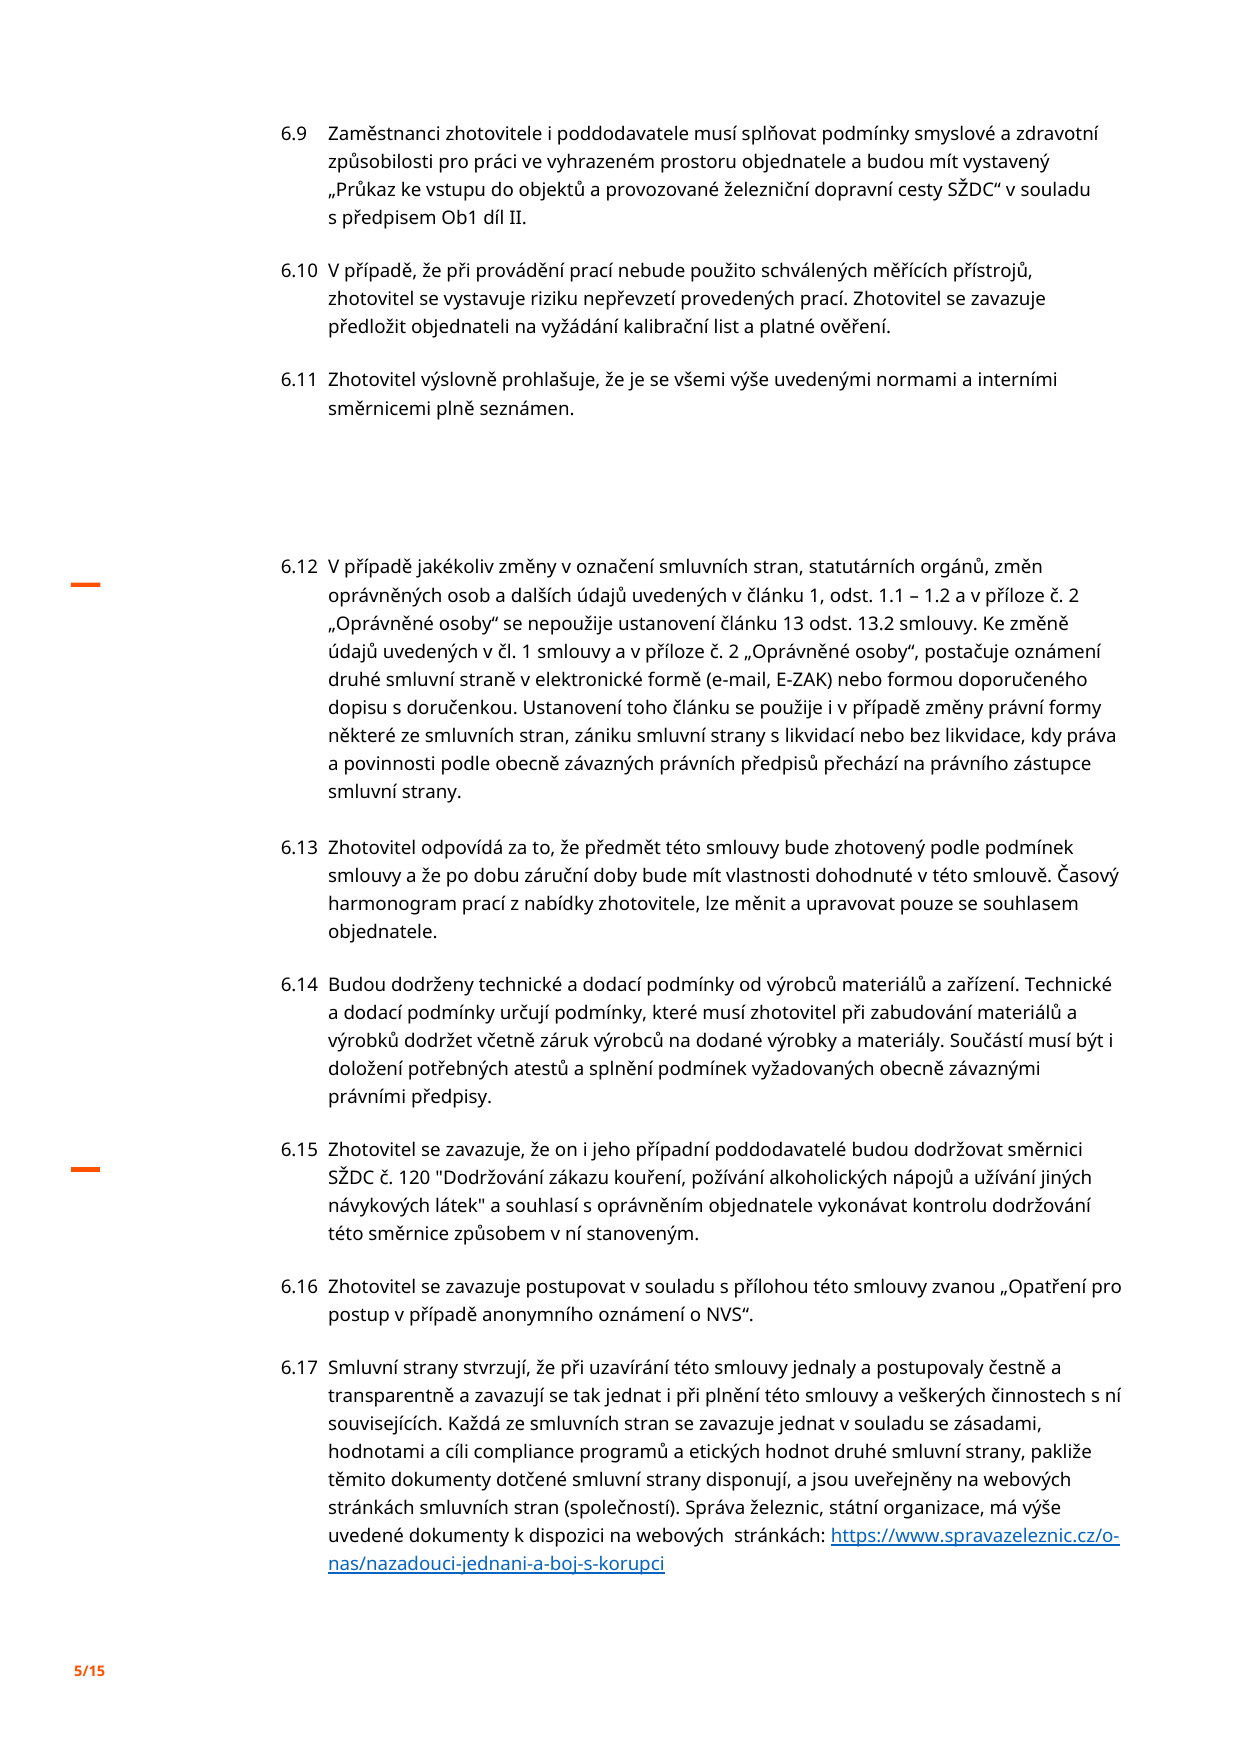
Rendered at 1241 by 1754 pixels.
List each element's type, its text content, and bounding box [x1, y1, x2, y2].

list Zhotovitel se zavazuje postupovat v souladu s přílohou této smlouvy zvanou „Opatření pro postup v případě anonymního oznámení o NVS“. [281, 1273, 1122, 1327]
list Zhotovitel se zavazuje, že on i jeho případní poddodavatelé budou dodržovat směrnici SŽDC č. 120 "Dodržování zákazu kouření, požívání alkoholických nápojů a užívání jiných návykových látek" a souhlasí s oprávněním objednatele vykonávat kontrolu dodržování této směrnice způsobem v ní stanoveným. [281, 1136, 1122, 1246]
list Budou dodrženy technické a dodací podmínky od výrobců materiálů a zařízení. Technické a dodací podmínky určují podmínky, které musí zhotovitel při zabudování materiálů a výrobků dodržet včetně záruk výrobců na dodané výrobky a materiály. Součástí musí být i doložení potřebných atestů a splnění podmínek vyžadovaných obecně závaznými právními předpisy. [281, 971, 1122, 1109]
list Smluvní strany stvrzují, že při uzavírání této smlouvy jednaly a postupovaly čestně a transparentně a zavazují se tak jednat i při plnění této smlouvy a veškerých činnostech s ní souvisejících. Každá ze smluvních stran se zavazuje jednat v souladu se zásadami, hodnotami a cíli compliance programů a etických hodnot druhé smluvní strany, pakliže těmito dokumenty dotčené smluvní strany disponují, a jsou uveřejněny na webových stránkách smluvních stran (společností). Správa železnic, státní organizace, má výše uvedené dokumenty k dispozici na webových stránkách: https://www.spravazeleznic.cz/o-nas/nazadouci-jednani-a-boj-s-korupci [281, 1354, 1122, 1576]
list Zhotovitel odpovídá za to, že předmět této smlouvy bude zhotovený podle podmínek smlouvy a že po dobu záruční doby bude mít vlastnosti dohodnuté v této smlouvě. Časový harmonogram prací z nabídky zhotovitele, lze měnit a upravovat pouze se souhlasem objednatele. [281, 834, 1122, 944]
list Zhotovitel výslovně prohlašuje, že je se všemi výše uvedenými normami a interními směrnicemi plně seznámen. [281, 367, 1122, 420]
list Zaměstnanci zhotovitele i poddodavatele musí splňovat podmínky smyslové a zdravotní způsobilosti pro práci ve vyhrazeném prostoru objednatele a budou mít vystavený „Průkaz ke vstupu do objektů a provozované železniční dopravní cesty SŽDC“ v souladu s předpisem Ob1 díl II. [281, 121, 1122, 230]
list V případě, že při provádění prací nebude použito schválených měřících přístrojů, zhotovitel se vystavuje riziku nepřevzetí provedených prací. Zhotovitel se zavazuje předložit objednateli na vyžádání kalibrační list a platné ověření. [281, 258, 1122, 339]
list V případě jakékoliv změny v označení smluvních stran, statutárních orgánů, změn oprávněných osob a dalších údajů uvedených v článku 1, odst. 1.1 – 1.2 a v příloze č. 2 „Oprávněné osoby“ se nepoužije ustanovení článku 13 odst. 13.2 smlouvy. Ke změně údajů uvedených v čl. 1 smlouvy a v příloze č. 2 „Oprávněné osoby“, postačuje oznámení druhé smluvní straně v elektronické formě (e-mail, E-ZAK) nebo formou doporučeného dopisu s doručenkou. Ustanovení toho článku se použije i v případě změny právní formy některé ze smluvních stran, zániku smluvní strany s likvidací nebo bez likvidace, kdy práva a povinnosti podle obecně závazných právních předpisů přechází na právního zástupce smluvní strany. [281, 554, 1122, 803]
